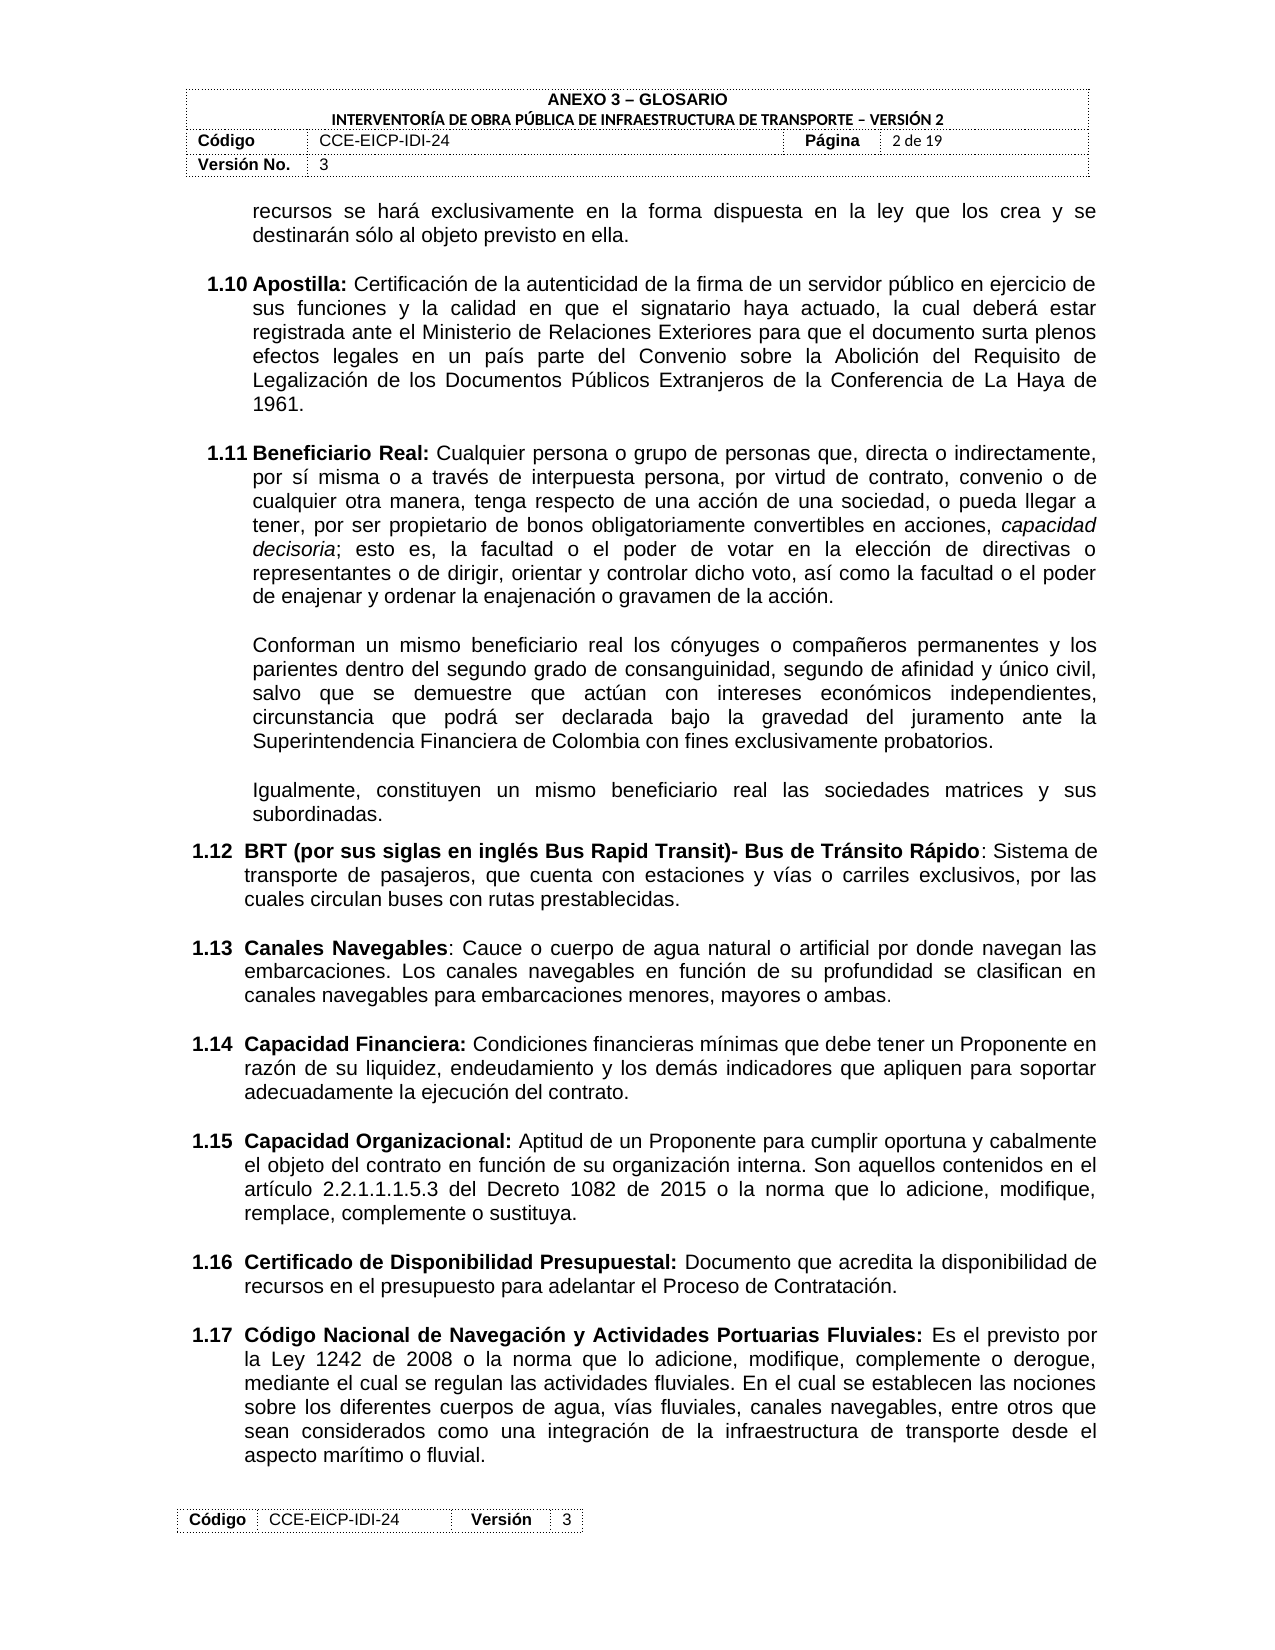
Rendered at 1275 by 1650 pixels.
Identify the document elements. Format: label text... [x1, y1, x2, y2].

list Certificado de Disponibilidad Presupuestal: Documento que acredita la disponibilidad de recursos en el presupuesto para adelantar el Proceso de Contratación. [192, 1250, 1098, 1298]
list Código Nacional de Navegación y Actividades Portuarias Fluviales: Es el previsto por la Ley 1242 de 2008 o la norma que lo adicione, modifique, complemente o derogue, mediante el cual se regulan las actividades fluviales. En el cual se establecen las nociones sobre los diferentes cuerpos de agua, vías fluviales, canales navegables, entre otros que sean considerados como una integración de la infraestructura de transporte desde el aspecto marítimo o fluvial. [192, 1323, 1098, 1467]
list Apostilla: Certificación de la autenticidad de la firma de un servidor público en ejercicio de sus funciones y la calidad en que el signatario haya actuado, la cual deberá estar registrada ante el Ministerio de Relaciones Exteriores para que el documento surta plenos efectos legales en un país parte del Convenio sobre la Abolición del Requisito de Legalización de los Documentos Públicos Extranjeros de la Conferencia de La Haya de 1961. [207, 272, 1098, 416]
list Canales Navegables: Cauce o cuerpo de agua natural o artificial por donde navegan las embarcaciones. Los canales navegables en función de su profundidad se clasifican en canales navegables para embarcaciones menores, mayores o ambas. [192, 935, 1098, 1007]
list BRT (por sus siglas en inglés Bus Rapid Transit)- Bus de Tránsito Rápido: Sistema de transporte de pasajeros, que cuenta con estaciones y vías o carriles exclusivos, por las cuales circulan buses con rutas prestablecidas. [192, 838, 1098, 910]
list Capacidad Organizacional: Aptitud de un Proponente para cumplir oportuna y cabalmente el objeto del contrato en función de su organización interna. Son aquellos contenidos en el artículo 2.2.1.1.1.5.3 del Decreto 1082 de 2015 o la norma que lo adicione, modifique, remplace, complemente o sustituya. [192, 1129, 1098, 1225]
text Igualmente, constituyen un mismo beneficiario real las sociedades matrices y sus subordinadas. [252, 778, 1098, 826]
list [207, 199, 1098, 247]
list Capacidad Financiera: Condiciones financieras mínimas que debe tener un Proponente en razón de su liquidez, endeudamiento y los demás indicadores que apliquen para soportar adecuadamente la ejecución del contrato. [192, 1032, 1098, 1104]
text Conforman un mismo beneficiario real los cónyuges o compañeros permanentes y los parientes dentro del segundo grado de consanguinidad, segundo de afinidad y único civil, salvo que se demuestre que actúan con intereses económicos independientes, circunstancia que podrá ser declarada bajo la gravedad del juramento ante la Superintendencia Financiera de Colombia con fines exclusivamente probatorios. [252, 633, 1098, 753]
list Beneficiario Real: Cualquier persona o grupo de personas que, directa o indirectamente, por sí misma o a través de interpuesta persona, por virtud de contrato, convenio o de cualquier otra manera, tenga respecto de una acción de una sociedad, o pueda llegar a tener, por ser propietario de bonos obligatoriamente convertibles en acciones, capacidad decisoria; esto es, la facultad o el poder de votar en la elección de directivas o representantes o de dirigir, orientar y controlar dicho voto, así como la facultad o el poder de enajenar y ordenar la enajenación o gravamen de la acción. [207, 441, 1098, 608]
